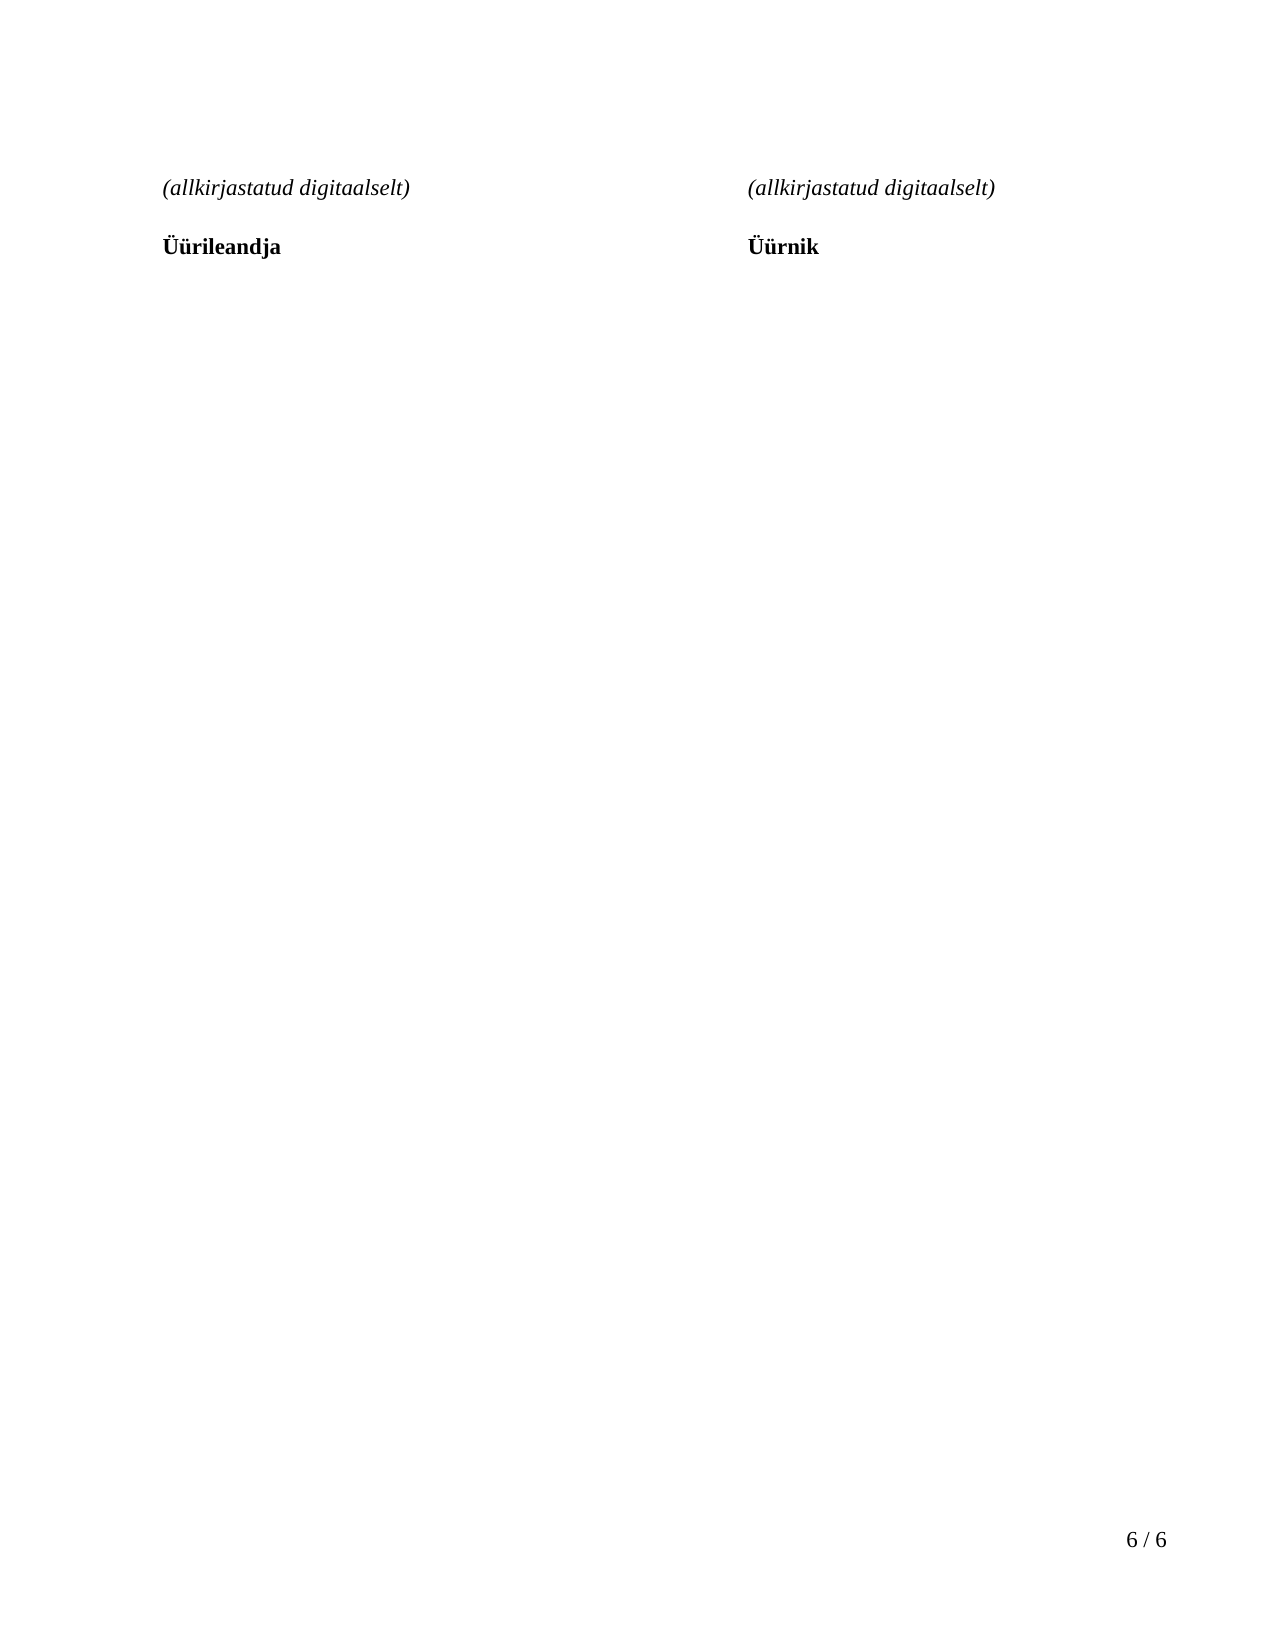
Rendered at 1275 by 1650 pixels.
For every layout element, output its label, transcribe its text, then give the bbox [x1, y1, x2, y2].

text Üürileandja Üürnik [162, 233, 1167, 260]
text (allkirjastatud digitaalselt) (allkirjastatud digitaalselt) [162, 174, 1167, 201]
